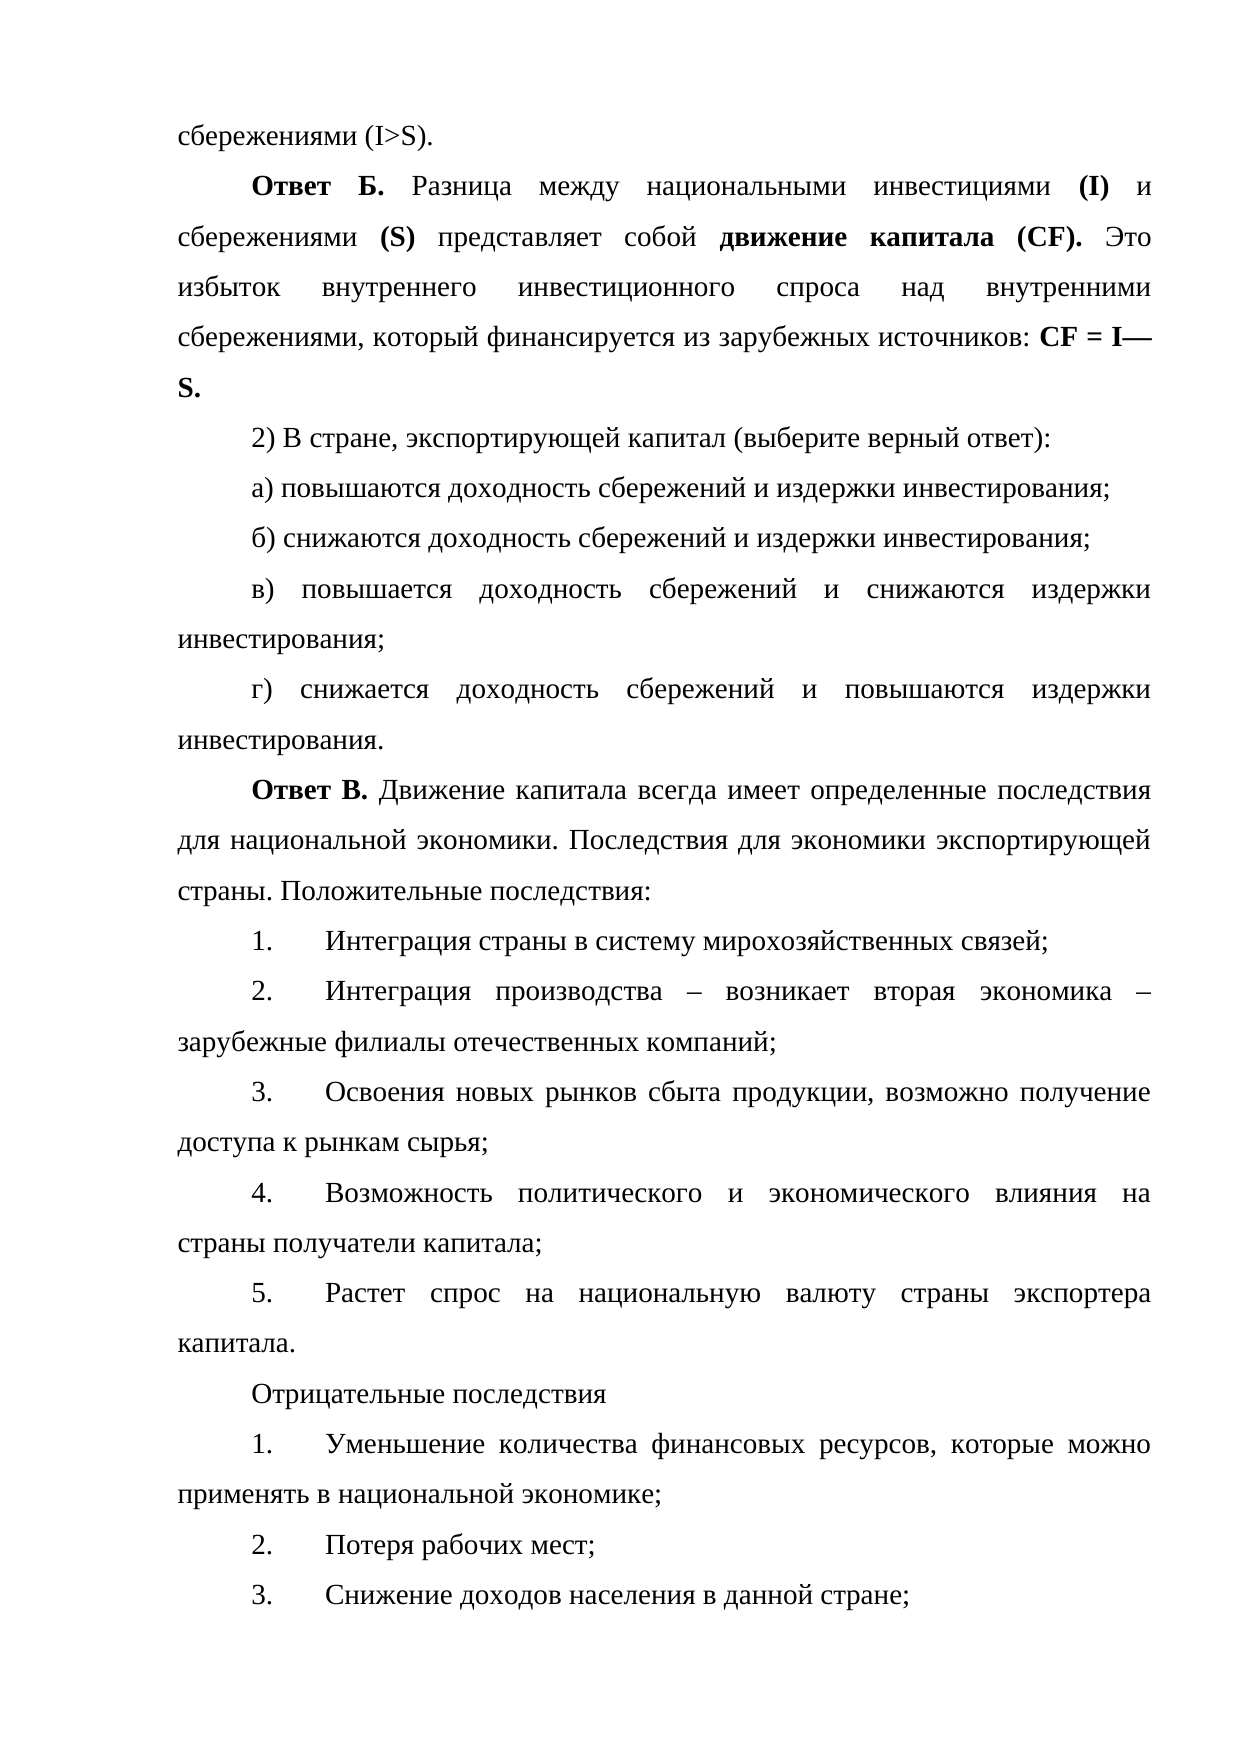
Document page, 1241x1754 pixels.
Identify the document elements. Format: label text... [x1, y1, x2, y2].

list Снижение доходов населения в данной стране; [177, 1577, 1152, 1611]
text 2) В стране, экспортирующей капитал (выберите верный ответ): [177, 420, 1152, 453]
text б) снижаются доходность сбережений и издержки инвестирования; [177, 521, 1152, 554]
list Интеграция страны в систему мирохозяйственных связей; [177, 923, 1152, 957]
text г) снижается доходность сбережений и повышаются издержки инвестирования. [177, 672, 1152, 755]
text Ответ Б. Разница между национальными инвестициями (I) и сбережениями (S) представляет собой движение капитала (CF). Это избыток внутреннего инвестиционного спроса над внутренними сбережениями, который финансируется из зарубежных источников: CF = I— S. [177, 168, 1152, 403]
text Отрицательные последствия [177, 1376, 1152, 1409]
list Потеря рабочих мест; [177, 1527, 1152, 1560]
list Интеграция производства – возникает вторая экономика – зарубежные филиалы отечественных компаний; [177, 973, 1152, 1057]
list Освоения новых рынков сбыта продукции, возможно получение доступа к рынкам сырья; [177, 1074, 1152, 1158]
list Возможность политического и экономического влияния на страны получатели капитала; [177, 1175, 1152, 1258]
list Уменьшение количества финансовых ресурсов, которые можно применять в национальной экономике; [177, 1426, 1152, 1510]
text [177, 118, 1152, 152]
text в) повышается доходность сбережений и снижаются издержки инвестирования; [177, 571, 1152, 655]
list Растет спрос на национальную валюту страны экспортера капитала. [177, 1275, 1152, 1359]
text а) повышаются доходность сбережений и издержки инвестирования; [177, 470, 1152, 504]
text Ответ В. Движение капитала всегда имеет определенные последствия для национальной экономики. Последствия для экономики экспортирующей страны. Положительные последствия: [177, 772, 1152, 906]
